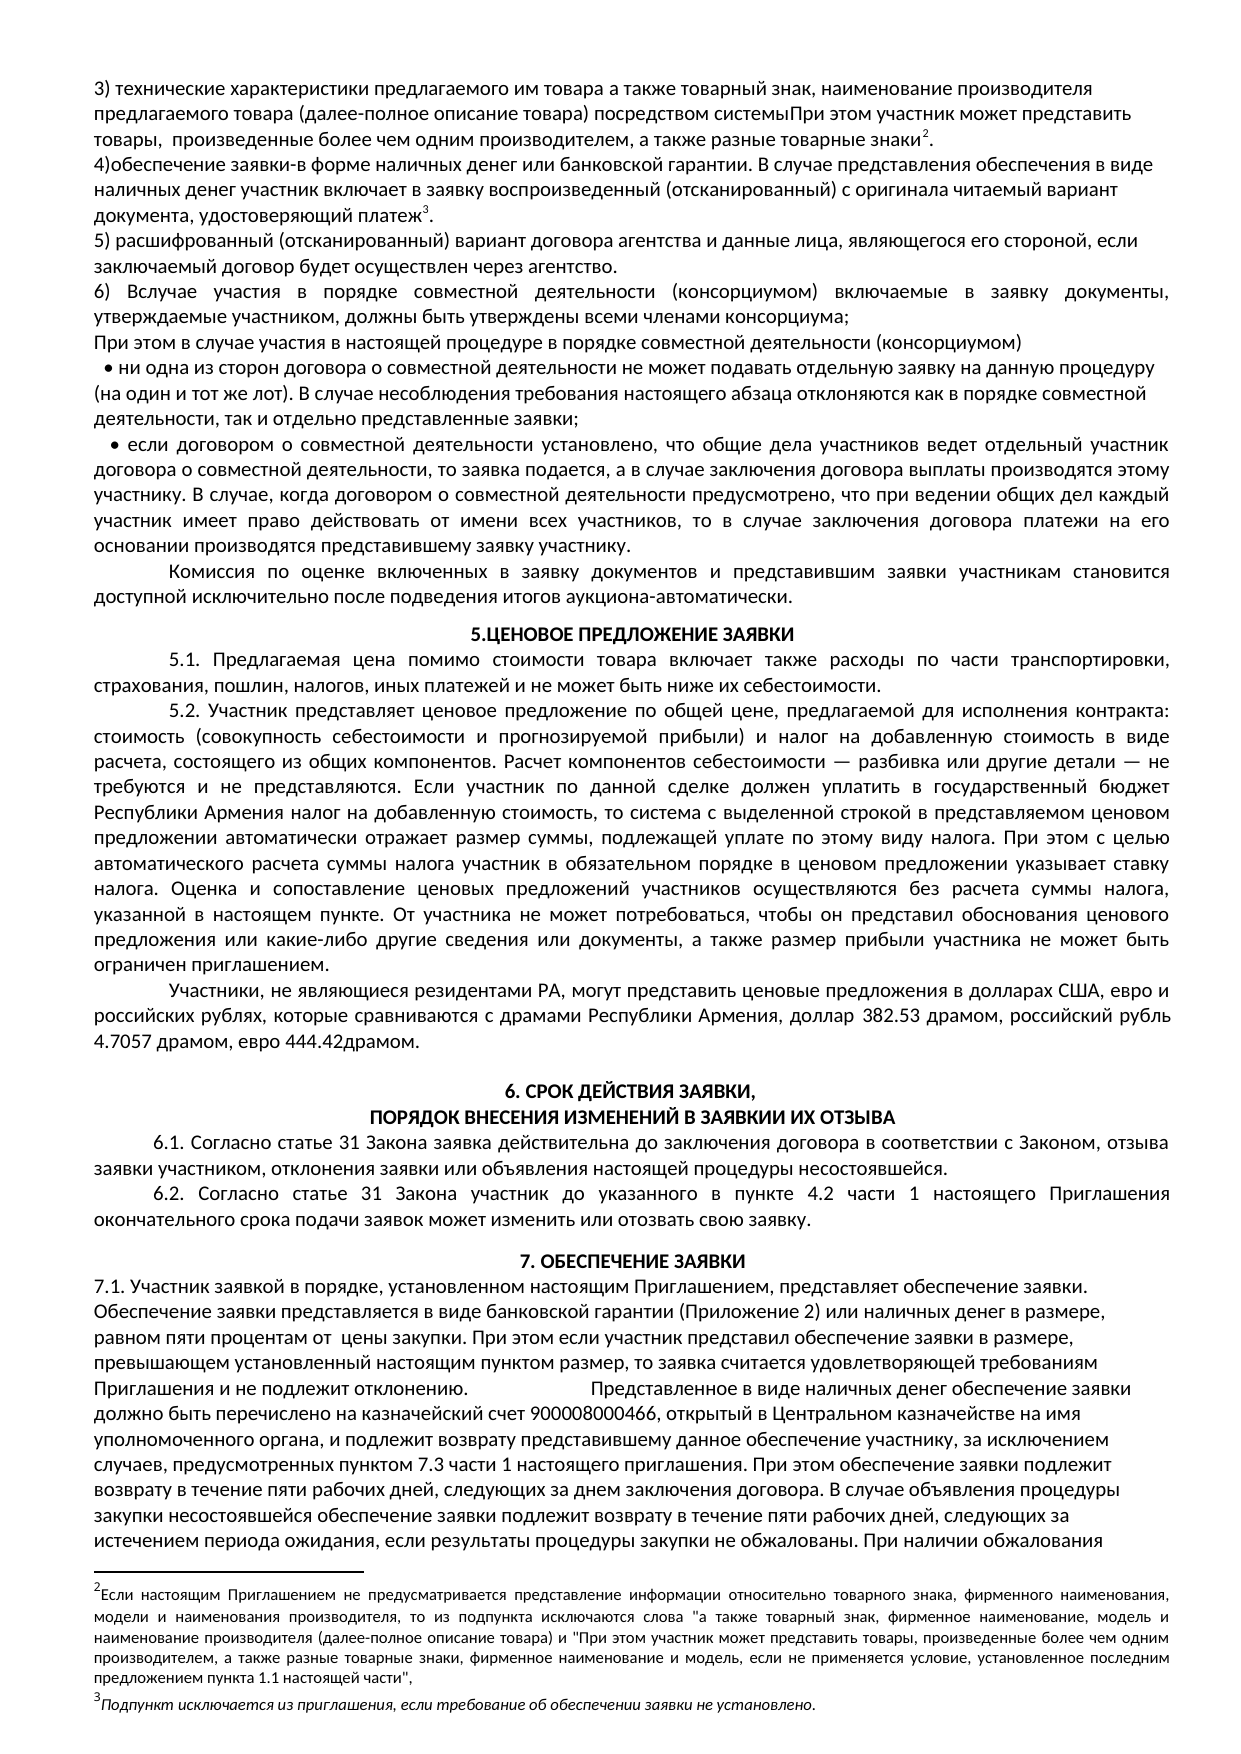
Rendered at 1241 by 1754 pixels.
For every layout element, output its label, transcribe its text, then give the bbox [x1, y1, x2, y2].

text 6.1. Согласно статье 31 Закона заявка действительна до заключения договора в соответствии с Законом, отзыва заявки участником, отклонения заявки или объявления настоящей процедуры несостоявшейся. [94, 1129, 1171, 1180]
text 5) расшифрованный (отсканированный) вариант договора агентства и данные лица, являющегося его стороной, если заключаемый договор будет осуществлен через агентство. [94, 227, 1171, 278]
text 5.2. Участник представляет ценовое предложение по общей цене, предлагаемой для исполнения контракта: стоимость (совокупность себестоимости и прогнозируемой прибыли) и налог на добавленную стоимость в виде расчета, состоящего из общих компонентов. Расчет компонентов себестоимости — разбивка или другие детали — не требуются и не представляются. Если участник по данной сделке должен уплатить в государственный бюджет Республики Армения налог на добавленную стоимость, то система с выделенной строкой в представляемом ценовом предложении автоматически отражает размер суммы, подлежащей уплате по этому виду налога. При этом с целью автоматического расчета суммы налога участник в обязательном порядке в ценовом предложении указывает ставку налога. Оценка и сопоставление ценовых предложений участников осуществляются без расчета суммы налога, указанной в настоящем пункте. От участника не может потребоваться, чтобы он представил обоснования ценового предложения или какие-либо другие сведения или документы, а также размер прибыли участника не может быть ограничен приглашением. [94, 697, 1171, 977]
text • если договором о совместной деятельности установлено, что общие дела участников ведет отдельный участник договора о совместной деятельности, то заявка подается, а в случае заключения договора выплаты производятся этому участнику. В случае, когда договором о совместной деятельности предусмотрено, что при ведении общих дел каждый участник имеет право действовать от имени всех участников, то в случае заключения договора платежи на его основании производятся представившему заявку участнику. [94, 431, 1171, 558]
text 3) технические характеристики предлагаемого им товара а также товарный знак, наименование производителя предлагаемого товара (далее-полное описание товара) посредством системыПри этом участник может представить товары, произведенные более чем одним производителем, а также разные товарные знаки. [94, 75, 1171, 151]
text Участники, не являющиеся резидентами РА, могут представить ценовые предложения в долларах США, евро и российских рублях, которые сравниваются с драмами Республики Армения, доллар 382.53 драмом, российский рубль 4.7057 драмом, евро 444.42драмом. [94, 977, 1171, 1053]
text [94, 1273, 1171, 1553]
text Комиссия по оценке включенных в заявку документов и представившим заявки участникам становится доступной исключительно после подведения итогов аукциона-автоматически. [94, 558, 1171, 609]
text При этом в случае участия в настоящей процедуре в порядке совместной деятельности (консорциумом) [94, 329, 1171, 354]
text 6) Вслучае участия в порядке совместной деятельности (консорциумом) включаемые в заявку документы, утверждаемые участником, должны быть утверждены всеми членами консорциума; [94, 278, 1171, 329]
text • ни одна из сторон договора о совместной деятельности не может подавать отдельную заявку на данную процедуру (на один и тот же лот). В случае несоблюдения требования настоящего абзаца отклоняются как в порядке совместной деятельности, так и отдельно представленные заявки; [94, 354, 1171, 431]
text 6. СРОК ДЕЙСТВИЯ ЗАЯВКИ, ПОРЯДОК ВНЕСЕНИЯ ИЗМЕНЕНИЙ В ЗАЯВКИИ ИХ ОТЗЫВА [153, 1079, 1112, 1129]
text 4)обеспечение заявки-в форме наличных денег или банковской гарантии. В случае представления обеспечения в виде наличных денег участник включает в заявку воспроизведенный (отсканированный) с оригинала читаемый вариант документa, удостоверяющий платеж. [94, 151, 1171, 227]
text 5.ЦЕНОВОЕ ПРЕДЛОЖЕНИЕ ЗАЯВКИ [94, 621, 1171, 647]
text 6.2. Согласно статье 31 Закона участник до указанного в пункте 4.2 части 1 настоящего Приглашения окончательного срока подачи заявок может изменить или отозвать свою заявку. [94, 1180, 1171, 1231]
text 5.1. Предлагаемая цена помимо стоимости товара включает также расходы по части транспортировки, страхования, пошлин, налогов, иных платежей и не может быть ниже их себестоимости. [94, 647, 1171, 697]
text 7. ОБЕСПЕЧЕНИЕ ЗАЯВКИ [94, 1248, 1171, 1273]
